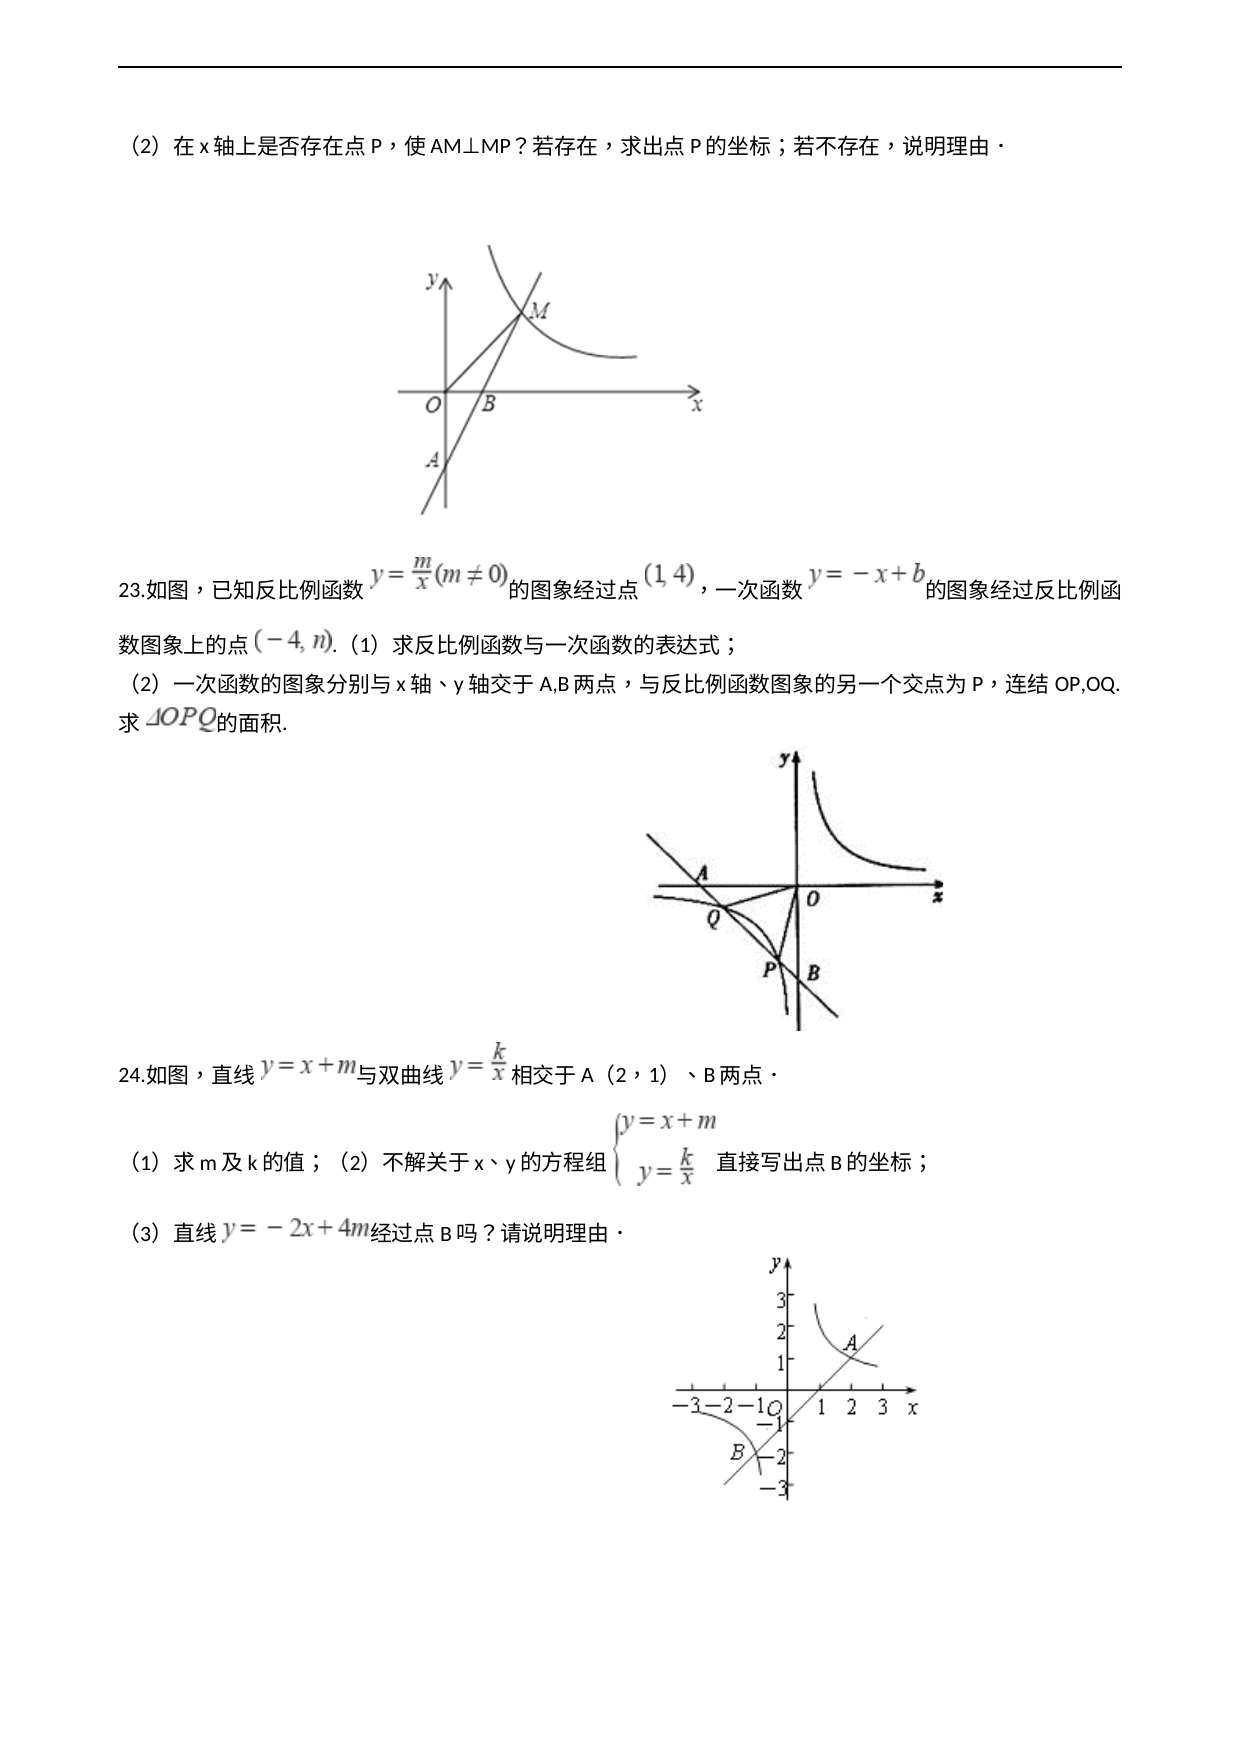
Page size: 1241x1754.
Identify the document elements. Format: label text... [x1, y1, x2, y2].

picture [380, 227, 773, 519]
picture [643, 744, 944, 1031]
picture [613, 1113, 717, 1186]
picture [449, 1042, 511, 1080]
picture [261, 1056, 357, 1080]
text （2）一次函数的图象分别与x轴、y轴交于 A,B两点，与反比例函数图象的另一个交点为P，连结 OP,OQ.求 的面积. [118, 667, 1122, 739]
picture [645, 563, 694, 589]
picture [222, 1217, 370, 1243]
picture [370, 557, 509, 589]
text （1）求m及k的值；（2）不解关于x、y的方程组 直接写出点B的坐标； [118, 1113, 1122, 1211]
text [118, 129, 1122, 552]
picture [255, 629, 332, 655]
picture [145, 706, 217, 732]
text 23.如图，已知反比例函数 的图象经过点 ，一次函数 的图象经过反比例函数图象上的点 .（1）求反比例函数与一次函数的表达式； [118, 557, 1122, 661]
text （3）直线 经过点B吗？请说明理由． [118, 1217, 1122, 1249]
picture [654, 1255, 926, 1507]
text 24.如图，直线 与双曲线 相交于A（2，1）、B两点． [118, 1042, 1122, 1107]
picture [808, 563, 925, 589]
